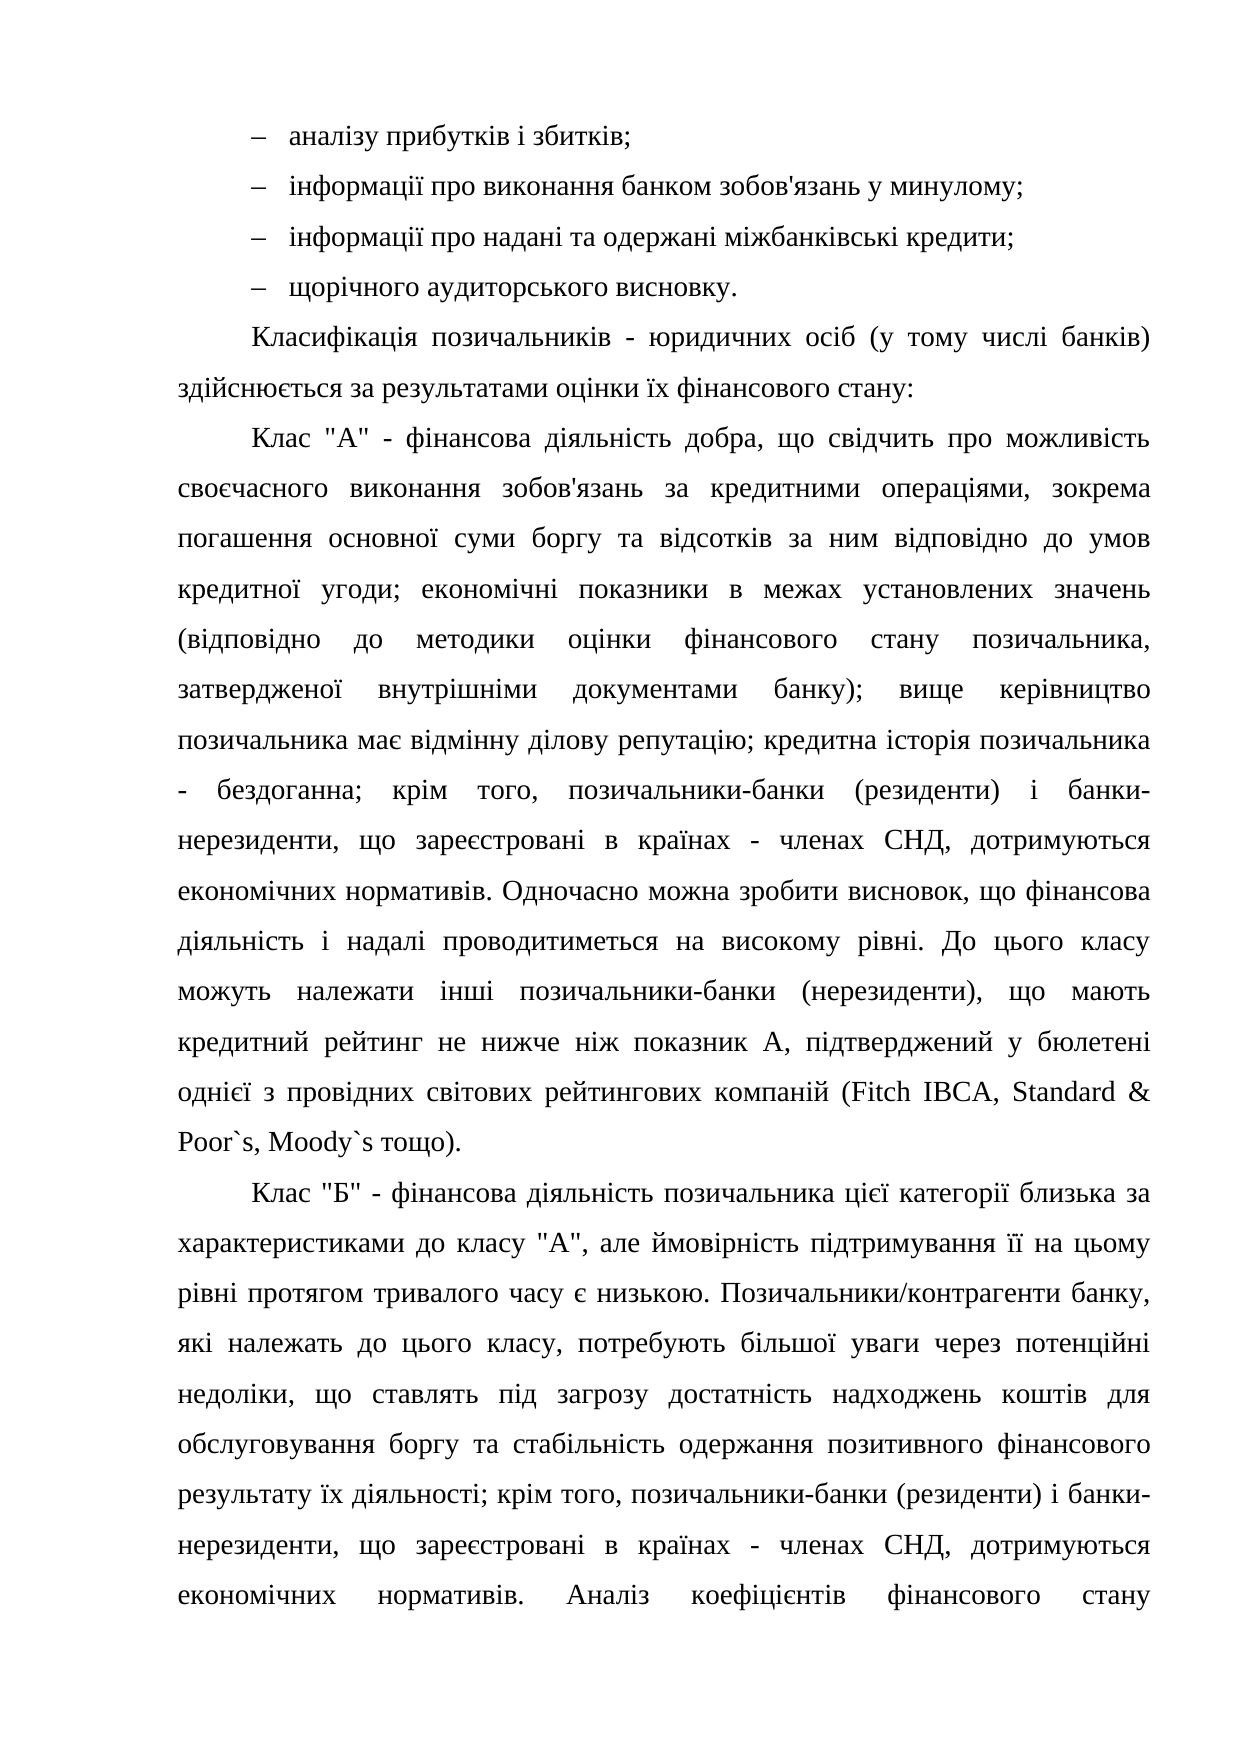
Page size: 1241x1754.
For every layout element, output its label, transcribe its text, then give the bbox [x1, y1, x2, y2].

list аналізу прибутків і збитків; [177, 118, 1152, 152]
list щорічного аудиторського висновку. [177, 269, 1152, 303]
text Класифікація позичальників - юридичних осіб (у тому числі банків) здійснюється за результатами оцінки їх фінансового стану: [177, 319, 1152, 403]
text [177, 1175, 1152, 1611]
list інформації про надані та одержані міжбанківські кредити; [177, 219, 1152, 252]
text Клас "А" - фінансова діяльність добра, що свідчить про можливість своєчасного виконання зобов'язань за кредитними операціями, зокрема погашення основної суми боргу та відсотків за ним відповідно до умов кредитної угоди; економічні показники в межах установлених значень (відповідно до методики оцінки фінансового стану позичальника, затвердженої внутрішніми документами банку); вище керівництво позичальника має відмінну ділову репутацію; кредитна історія позичальника - бездоганна; крім того, позичальники-банки (резиденти) і банки-нерезиденти, що зареєстровані в країнах - членах СНД, дотримуються економічних нормативів. Одночасно можна зробити висновок, що фінансова діяльність і надалі проводитиметься на високому рівні. До цього класу можуть належати інші позичальники-банки (нерезиденти), що мають кредитний рейтинг не нижче ніж показник А, підтверджений у бюлетені однієї з провідних світових рейтингових компаній (Fitch IBCA, Standard & Poor`s, Moody`s тощо). [177, 420, 1152, 1158]
list інформації про виконання банком зобов'язань у минулому; [177, 168, 1152, 202]
